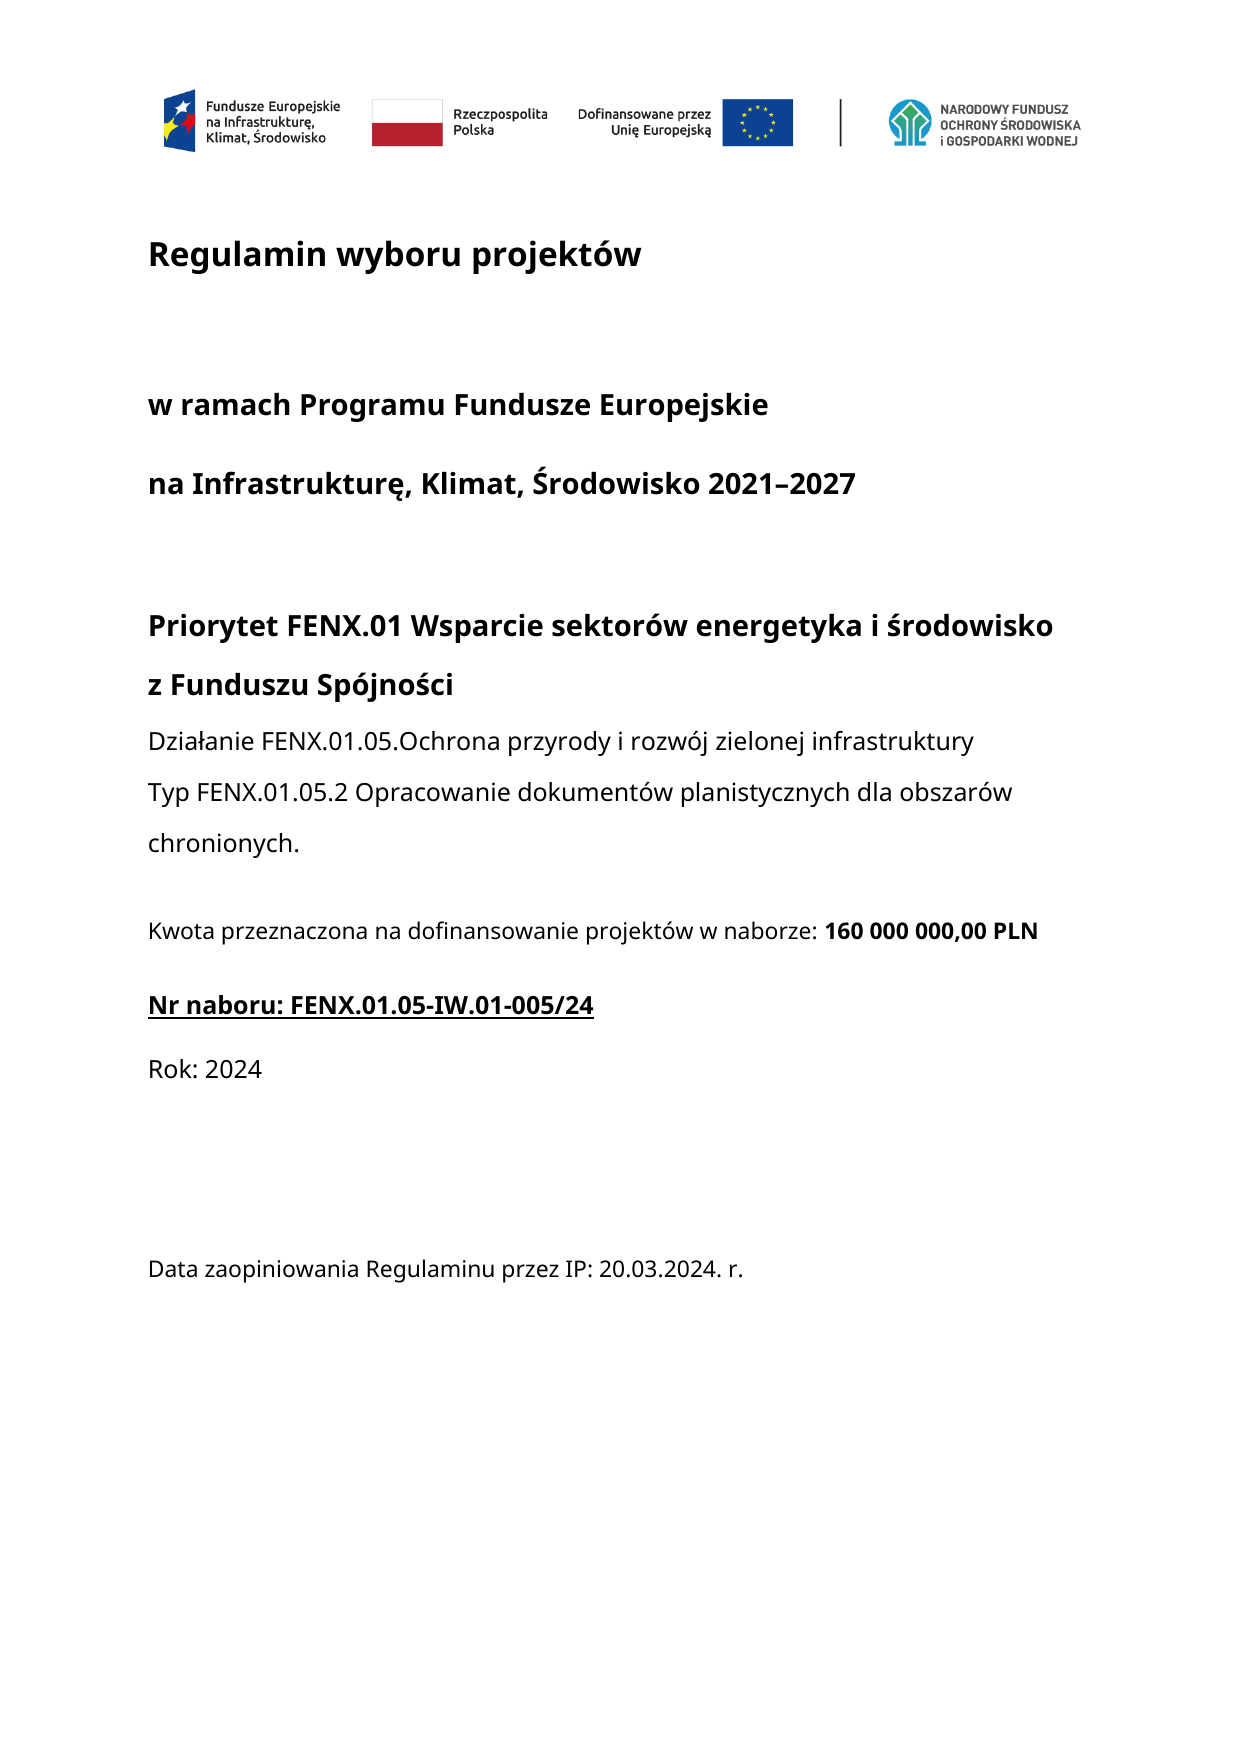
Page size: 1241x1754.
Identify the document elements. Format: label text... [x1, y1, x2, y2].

text Rok: 2024 [148, 1052, 1092, 1086]
text Działanie FENX.01.05.Ochrona przyrody i rozwój zielonej infrastruktury [148, 724, 1092, 758]
text Regulamin wyboru projektów [148, 230, 1092, 276]
text Typ FENX.01.05.2 Opracowanie dokumentów planistycznych dla obszarów chronionych. [148, 775, 1092, 860]
text Data zaopiniowania Regulaminu przez IP: 20.03.2024. r. [148, 1253, 1092, 1284]
text w ramach Programu Fundusze Europejskie na Infrastrukturę, Klimat, Środowisko 2021–2027 [148, 384, 1092, 503]
text Nr naboru: FENX.01.05-IW.01-005/24 [148, 988, 1092, 1022]
picture [147, 73, 1093, 168]
text Priorytet FENX.01 Wsparcie sektorów energetyka i środowisko z Funduszu Spójności [148, 605, 1092, 704]
text Kwota przeznaczona na dofinansowanie projektów w naborze: 160 000 000,00 PLN [148, 914, 1092, 946]
